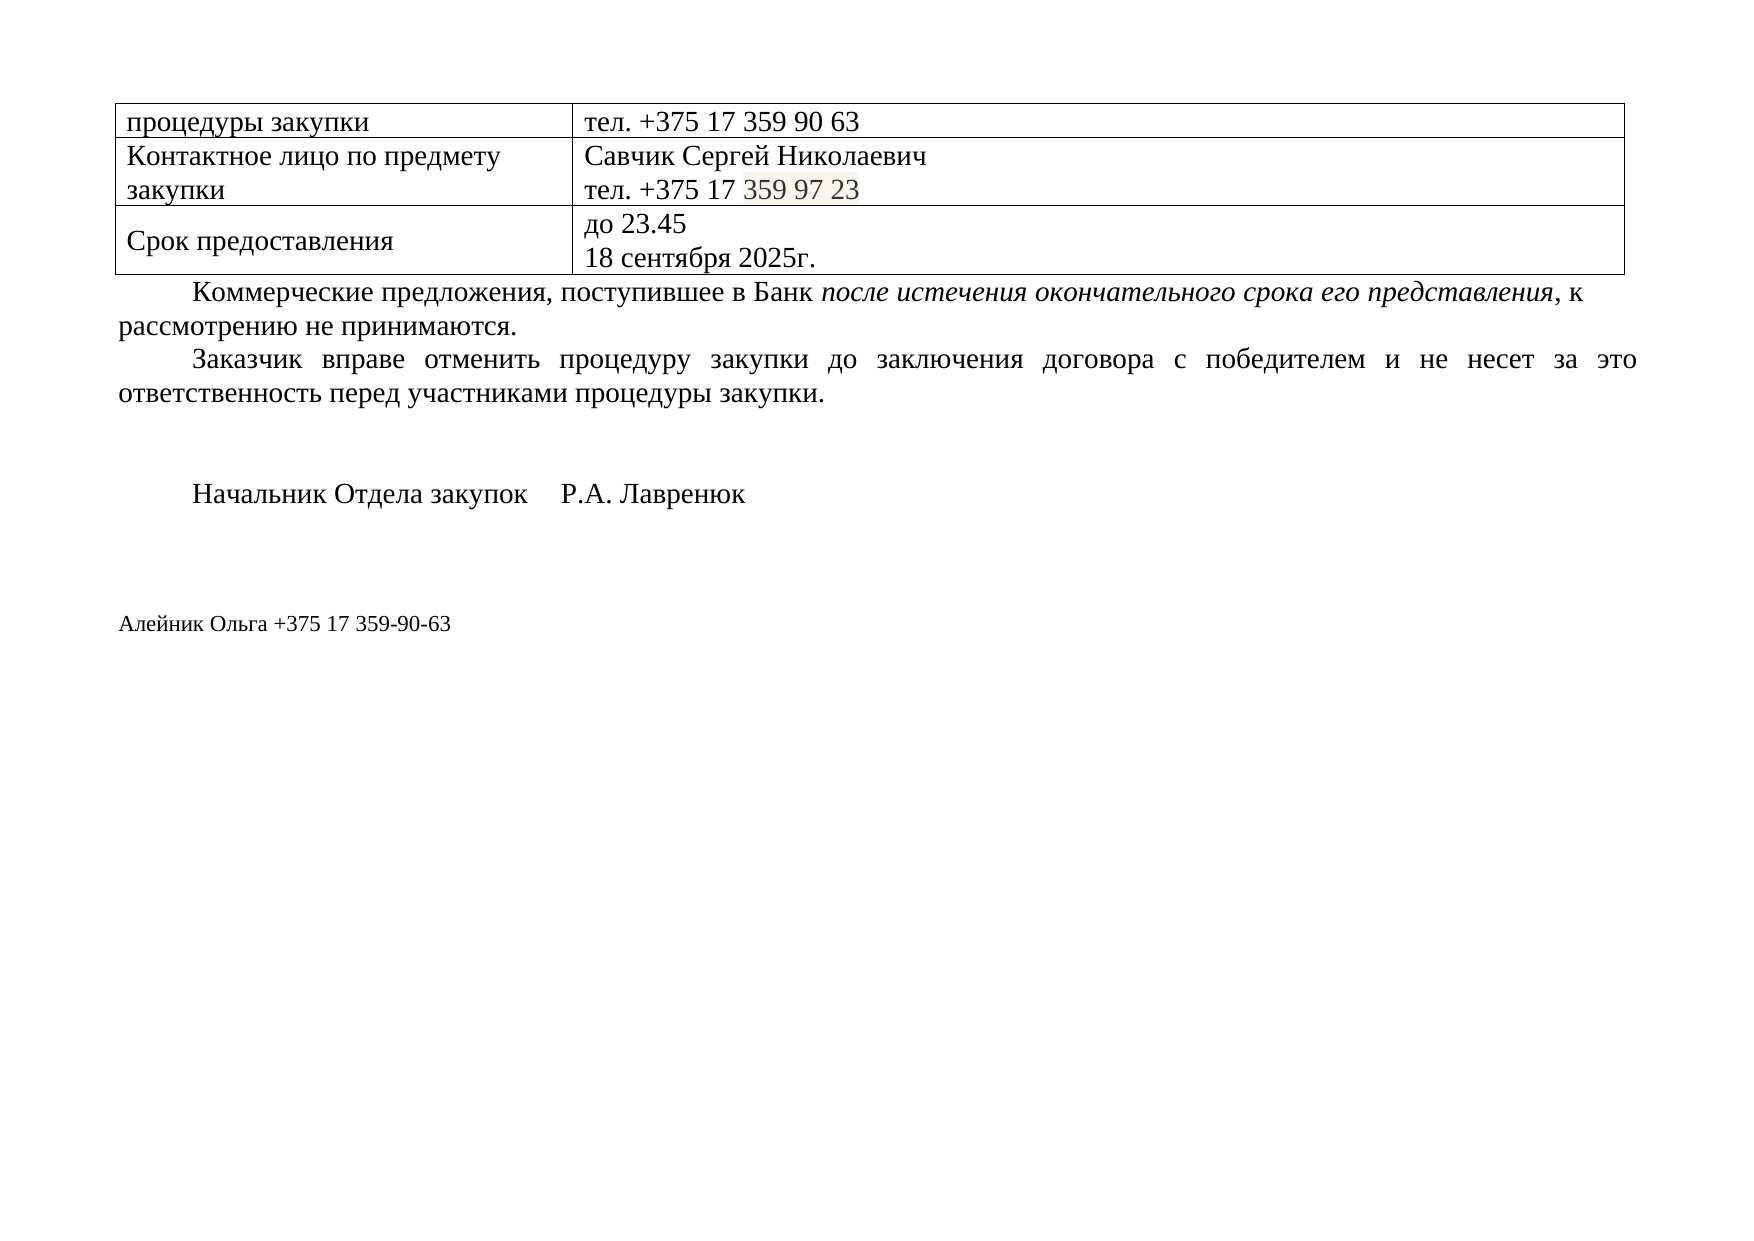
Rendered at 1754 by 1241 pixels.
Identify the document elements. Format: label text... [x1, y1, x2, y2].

text Коммерческие предложения, поступившее в Банк после истечения окончательного срока его представления, к рассмотрению не принимаются. [118, 275, 1583, 342]
text Заказчик вправе отменить процедуру закупки до заключения договора с победителем и не несет за это ответственность перед участниками процедуры закупки. [118, 342, 1639, 409]
table_cell до 23.45 18 сентября 2025г. [573, 206, 1624, 273]
table_cell Савчик Сергей Николаевич тел. +375 17 359 97 23 [573, 138, 1624, 205]
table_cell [116, 104, 572, 137]
table_cell Контактное лицо по предмету закупки [116, 138, 572, 205]
text Алейник Ольга +375 17 359-90-63 [118, 610, 1639, 636]
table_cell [573, 104, 1624, 137]
text Начальник Отдела закупок Р.А. Лавренюк [118, 476, 1639, 509]
table_cell Срок предоставления [116, 206, 572, 273]
